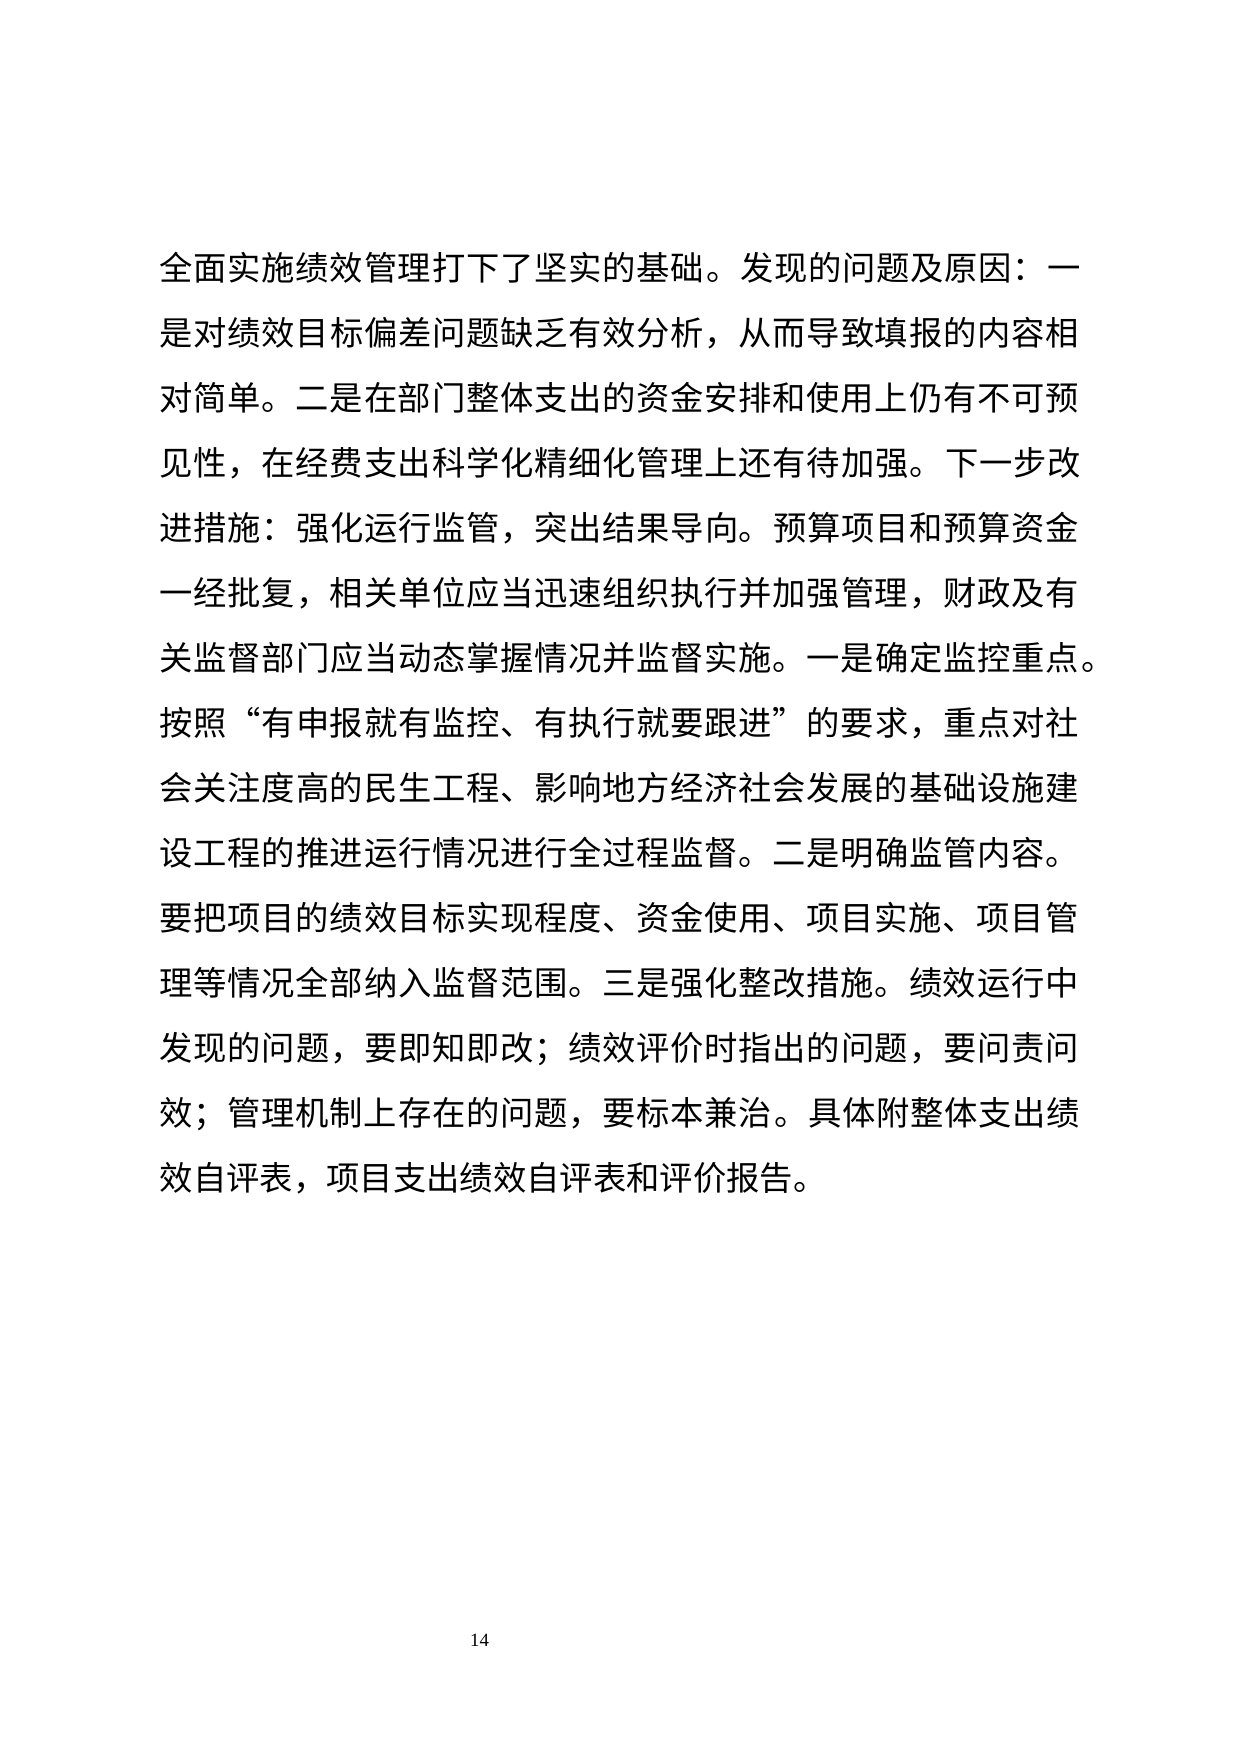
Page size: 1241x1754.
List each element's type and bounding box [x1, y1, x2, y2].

text [159, 233, 1081, 1208]
